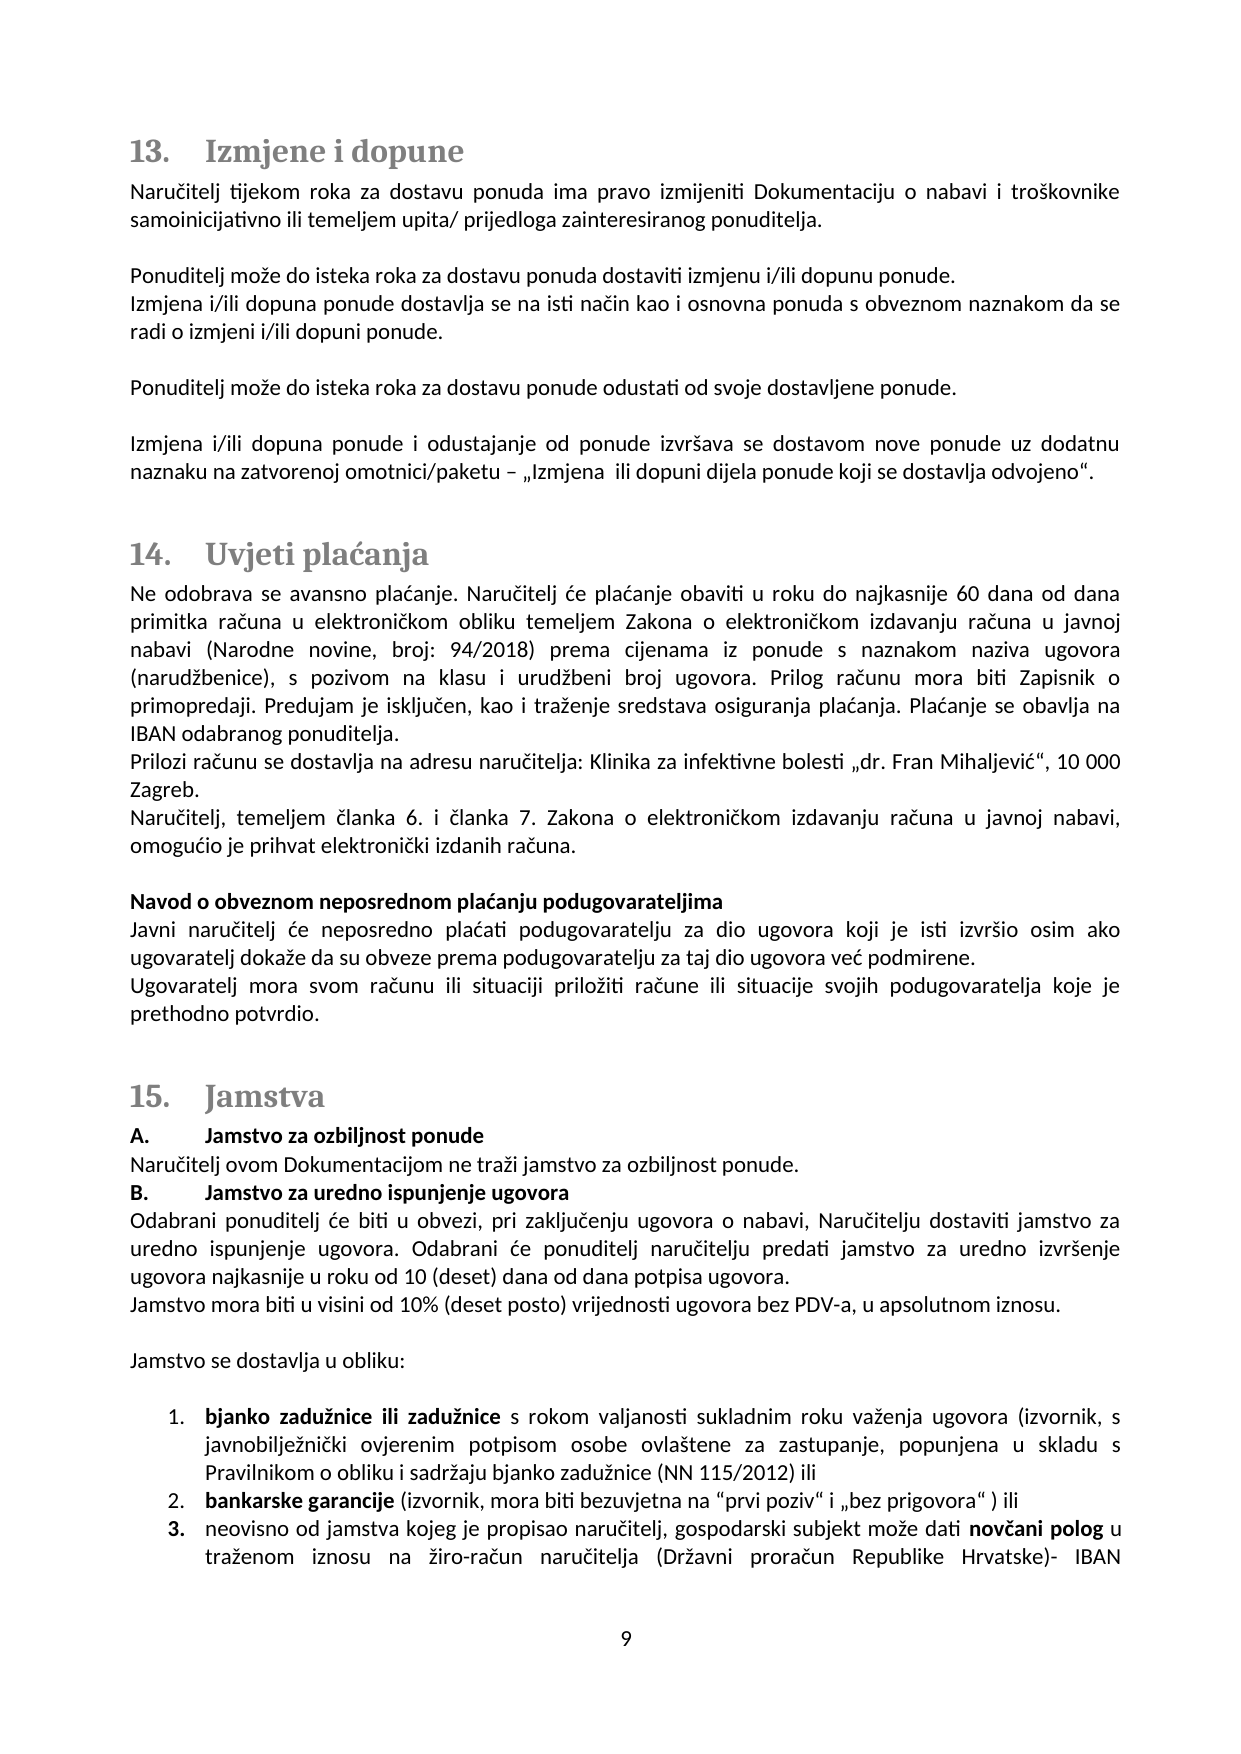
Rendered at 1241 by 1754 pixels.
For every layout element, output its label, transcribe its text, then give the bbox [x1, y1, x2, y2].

text Prilozi računu se dostavlja na adresu naručitelja: Klinika za infektivne bolesti „dr. Fran Mihaljević“, 10 000 Zagreb. [130, 747, 1122, 803]
text Navod o obveznom neposrednom plaćanju podugovarateljima [130, 887, 1122, 916]
text Ne odobrava se avansno plaćanje. Naručitelj će plaćanje obaviti u roku do najkasnije 60 dana od dana primitka računa u elektroničkom obliku temeljem Zakona o elektroničkom izdavanju računa u javnoj nabavi (Narodne novine, broj: 94/2018) prema cijenama iz ponude s naznakom naziva ugovora (narudžbenice), s pozivom na klasu i urudžbeni broj ugovora. Prilog računu mora biti Zapisnik o primopredaji. Predujam je isključen, kao i traženje sredstava osiguranja plaćanja. Plaćanje se obavlja na IBAN odabranog ponuditelja. [130, 579, 1122, 747]
text Jamstvo se dostavlja u obliku: [130, 1346, 1122, 1374]
text Izmjena i/ili dopuna ponude dostavlja se na isti način kao i osnovna ponuda s obveznom naznakom da se radi o izmjeni i/ili dopuni ponude. [130, 289, 1122, 345]
text Jamstva [130, 1078, 1122, 1116]
text Javni naručitelj će neposredno plaćati podugovaratelju za dio ugovora koji je isti izvršio osim ako ugovaratelj dokaže da su obveze prema podugovaratelju za taj dio ugovora već podmirene. [130, 916, 1122, 972]
text Jamstvo mora biti u visini od 10% (deset posto) vrijednosti ugovora bez PDV-a, u apsolutnom iznosu. [130, 1290, 1122, 1318]
text Naručitelj, temeljem članka 6. i članka 7. Zakona o elektroničkom izdavanju računa u javnoj nabavi, omogućio je prihvat elektronički izdanih računa. [130, 803, 1122, 859]
text Izmjena i/ili dopuna ponude i odustajanje od ponude izvršava se dostavom nove ponude uz dodatnu naznaku na zatvorenoj omotnici/paketu – „Izmjena ili dopuni dijela ponude koji se dostavlja odvojeno“. [130, 429, 1122, 485]
list bankarske garancije (izvornik, mora biti bezuvjetna na “prvi poziv“ i „bez prigovora“ ) ili [167, 1486, 1122, 1514]
text Naručitelj ovom Dokumentacijom ne traži jamstvo za ozbiljnost ponude. [130, 1150, 1122, 1178]
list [167, 1514, 1122, 1570]
list Jamstvo za uredno ispunjenje ugovora [130, 1178, 1122, 1206]
text Ugovaratelj mora svom računu ili situaciji priložiti račune ili situacije svojih podugovaratelja koje je prethodno potvrdio. [130, 972, 1122, 1028]
text Izmjene i dopune [130, 133, 1122, 171]
list bjanko zadužnice ili zadužnice s rokom valjanosti sukladnim roku važenja ugovora (izvornik, s javnobilježnički ovjerenim potpisom osobe ovlaštene za zastupanje, popunjena u skladu s Pravilnikom o obliku i sadržaju bjanko zadužnice (NN 115/2012) ili [167, 1402, 1122, 1486]
text Naručitelj tijekom roka za dostavu ponuda ima pravo izmijeniti Dokumentaciju o nabavi i troškovnike samoinicijativno ili temeljem upita/ prijedloga zainteresiranog ponuditelja. [130, 177, 1122, 233]
text Odabrani ponuditelj će biti u obvezi, pri zaključenju ugovora o nabavi, Naručitelju dostaviti jamstvo za uredno ispunjenje ugovora. Odabrani će ponuditelj naručitelju predati jamstvo za uredno izvršenje ugovora najkasnije u roku od 10 (deset) dana od dana potpisa ugovora. [130, 1206, 1122, 1290]
text Uvjeti plaćanja [130, 535, 1122, 573]
text Ponuditelj može do isteka roka za dostavu ponude odustati od svoje dostavljene ponude. [130, 373, 1122, 401]
text Ponuditelj može do isteka roka za dostavu ponuda dostaviti izmjenu i/ili dopunu ponude. [130, 261, 1122, 289]
list Jamstvo za ozbiljnost ponude [130, 1122, 1122, 1150]
